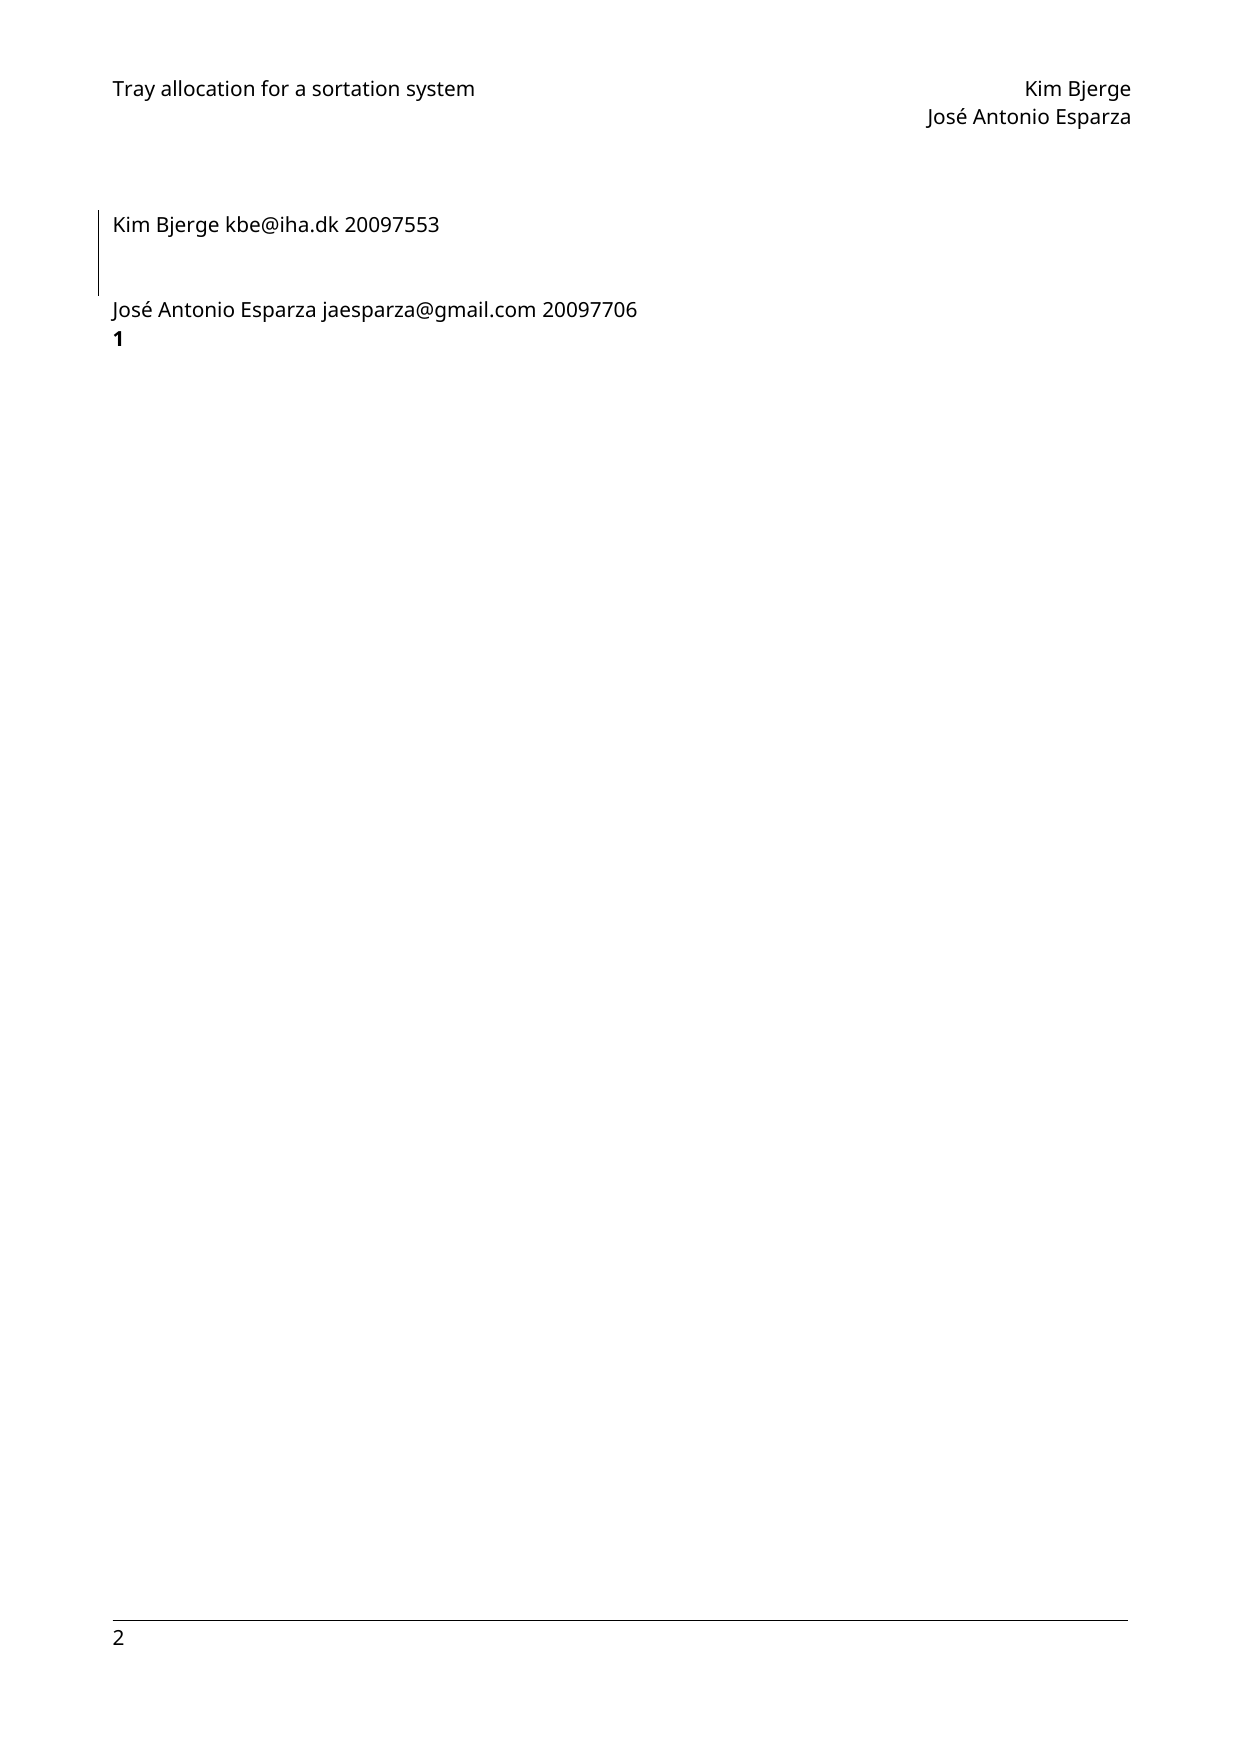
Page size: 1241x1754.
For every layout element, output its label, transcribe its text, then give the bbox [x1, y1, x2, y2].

text José Antonio Esparza jaesparza@gmail.com 20097706 [112, 296, 1128, 324]
text Kim Bjerge kbe@iha.dk 20097553 [112, 210, 1128, 239]
